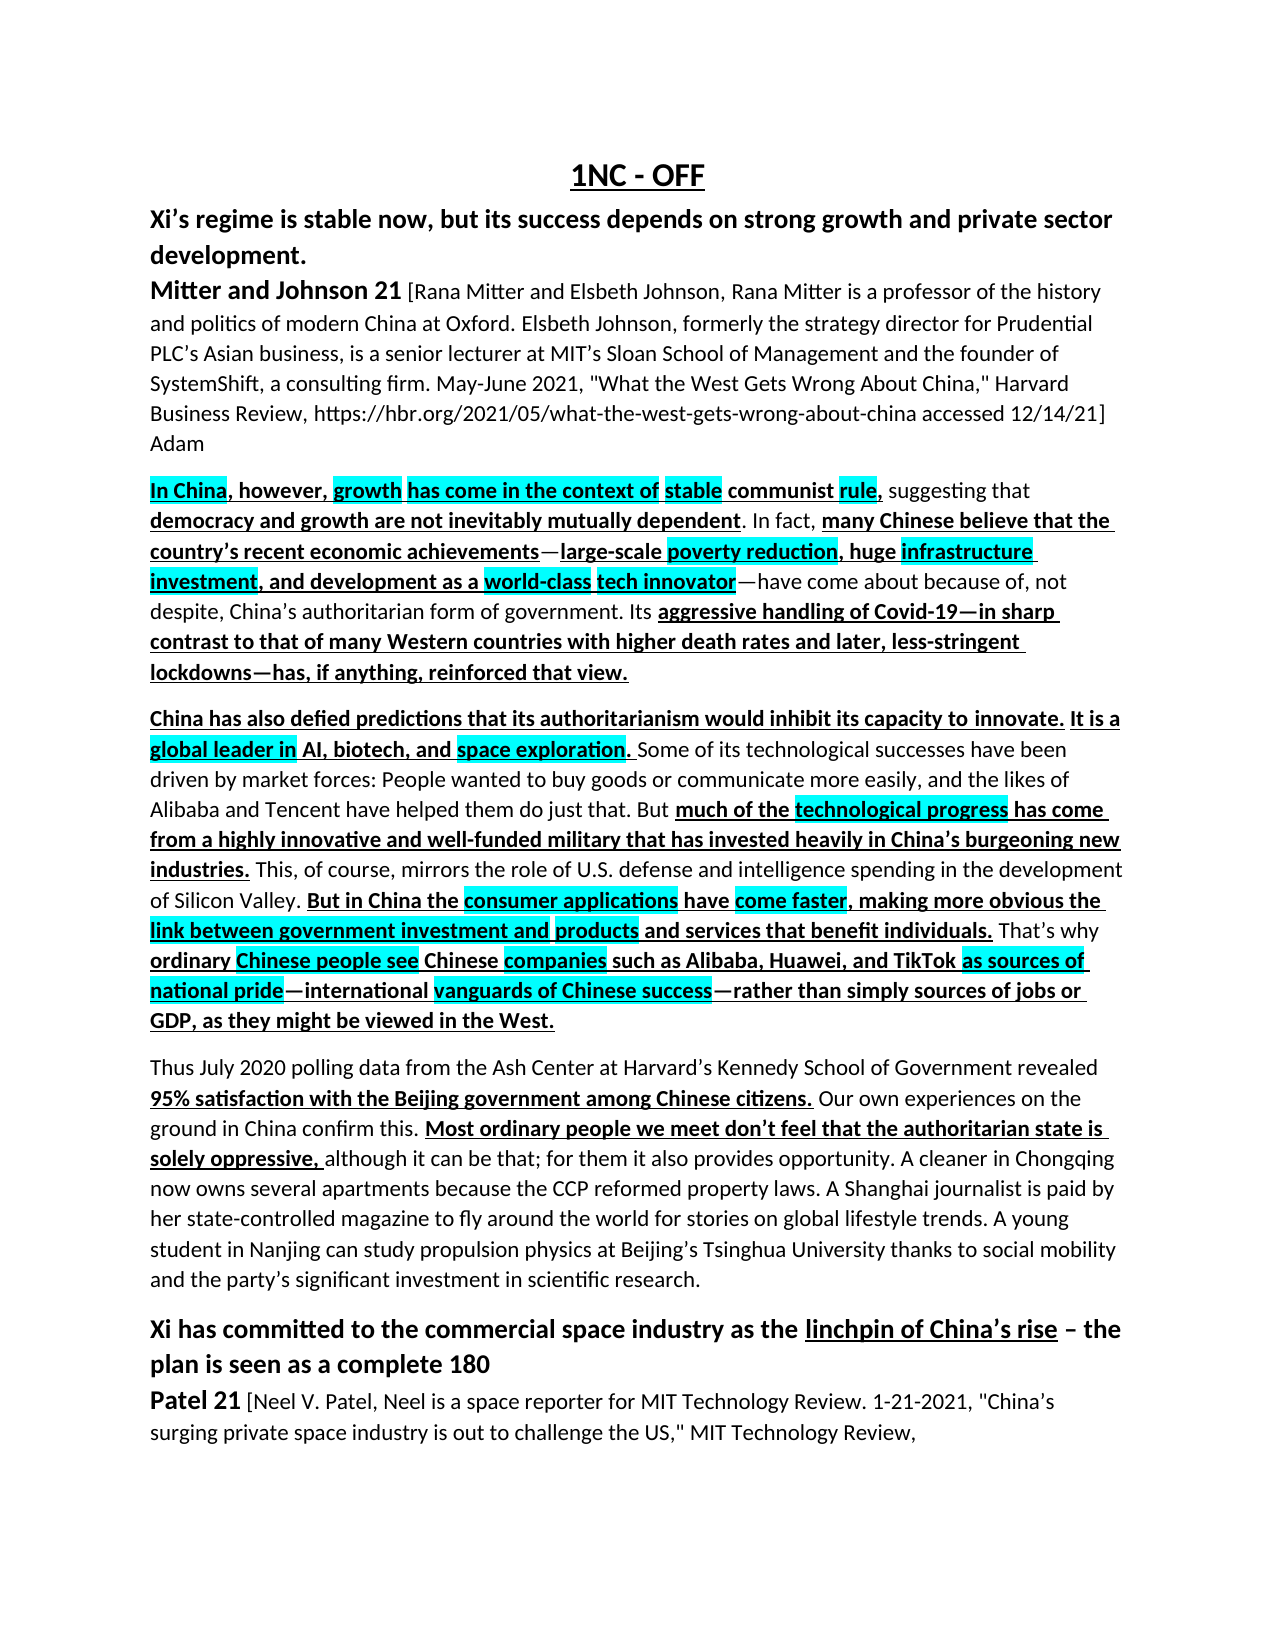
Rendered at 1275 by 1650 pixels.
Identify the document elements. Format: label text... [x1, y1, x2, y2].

subtitle Xi’s regime is stable now, but its success depends on strong growth and private sector development. [150, 202, 1125, 271]
text In China, however, growth has come in the context of stable communist rule, suggesting that democracy and growth are not inevitably mutually dependent. In fact, many Chinese believe that the country’s recent economic achievements—large-scale poverty reduction, huge infrastructure investment, and development as a world-class tech innovator—have come about because of, not despite, China’s authoritarian form of government. Its aggressive handling of Covid-19—in sharp contrast to that of many Western countries with higher death rates and later, less-stringent lockdowns—has, if anything, reinforced that view. [150, 476, 1125, 686]
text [150, 1383, 1125, 1446]
text Mitter and Johnson 21 [Rana Mitter and Elsbeth Johnson, Rana Mitter is a professor of the history and politics of modern China at Oxford. Elsbeth Johnson, formerly the strategy director for Prudential PLC’s Asian business, is a senior lecturer at MIT’s Sloan School of Management and the founder of SystemShift, a consulting firm. May-June 2021, "What the West Gets Wrong About China," Harvard Business Review, https://hbr.org/2021/05/what-the-west-gets-wrong-about-china accessed 12/14/21] Adam [150, 273, 1125, 458]
subtitle 1NC - OFF [150, 154, 1125, 195]
subtitle Xi has committed to the commercial space industry as the linchpin of China’s rise – the plan is seen as a complete 180 [150, 1312, 1125, 1381]
text China has also defied predictions that its authoritarianism would inhibit its capacity to innovate. It is a global leader in AI, biotech, and space exploration. Some of its technological successes have been driven by market forces: People wanted to buy goods or communicate more easily, and the likes of Alibaba and Tencent have helped them do just that. But much of the technological progress has come from a highly innovative and well-funded military that has invested heavily in China’s burgeoning new industries. This, of course, mirrors the role of U.S. defense and intelligence spending in the development of Silicon Valley. But in China the consumer applications have come faster, making more obvious the link between government investment and products and services that benefit individuals. That’s why ordinary Chinese people see Chinese companies such as Alibaba, Huawei, and TikTok as sources of national pride—international vanguards of Chinese success—rather than simply sources of jobs or GDP, as they might be viewed in the West. [150, 704, 1125, 1035]
text Thus July 2020 polling data from the Ash Center at Harvard’s Kennedy School of Government revealed 95% satisfaction with the Beijing government among Chinese citizens. Our own experiences on the ground in China confirm this. Most ordinary people we meet don’t feel that the authoritarian state is solely oppressive, although it can be that; for them it also provides opportunity. A cleaner in Chongqing now owns several apartments because the CCP reformed property laws. A Shanghai journalist is paid by her state-controlled magazine to fly around the world for stories on global lifestyle trends. A young student in Nanjing can study propulsion physics at Beijing’s Tsinghua University thanks to social mobility and the party’s significant investment in scientific research. [150, 1053, 1125, 1293]
